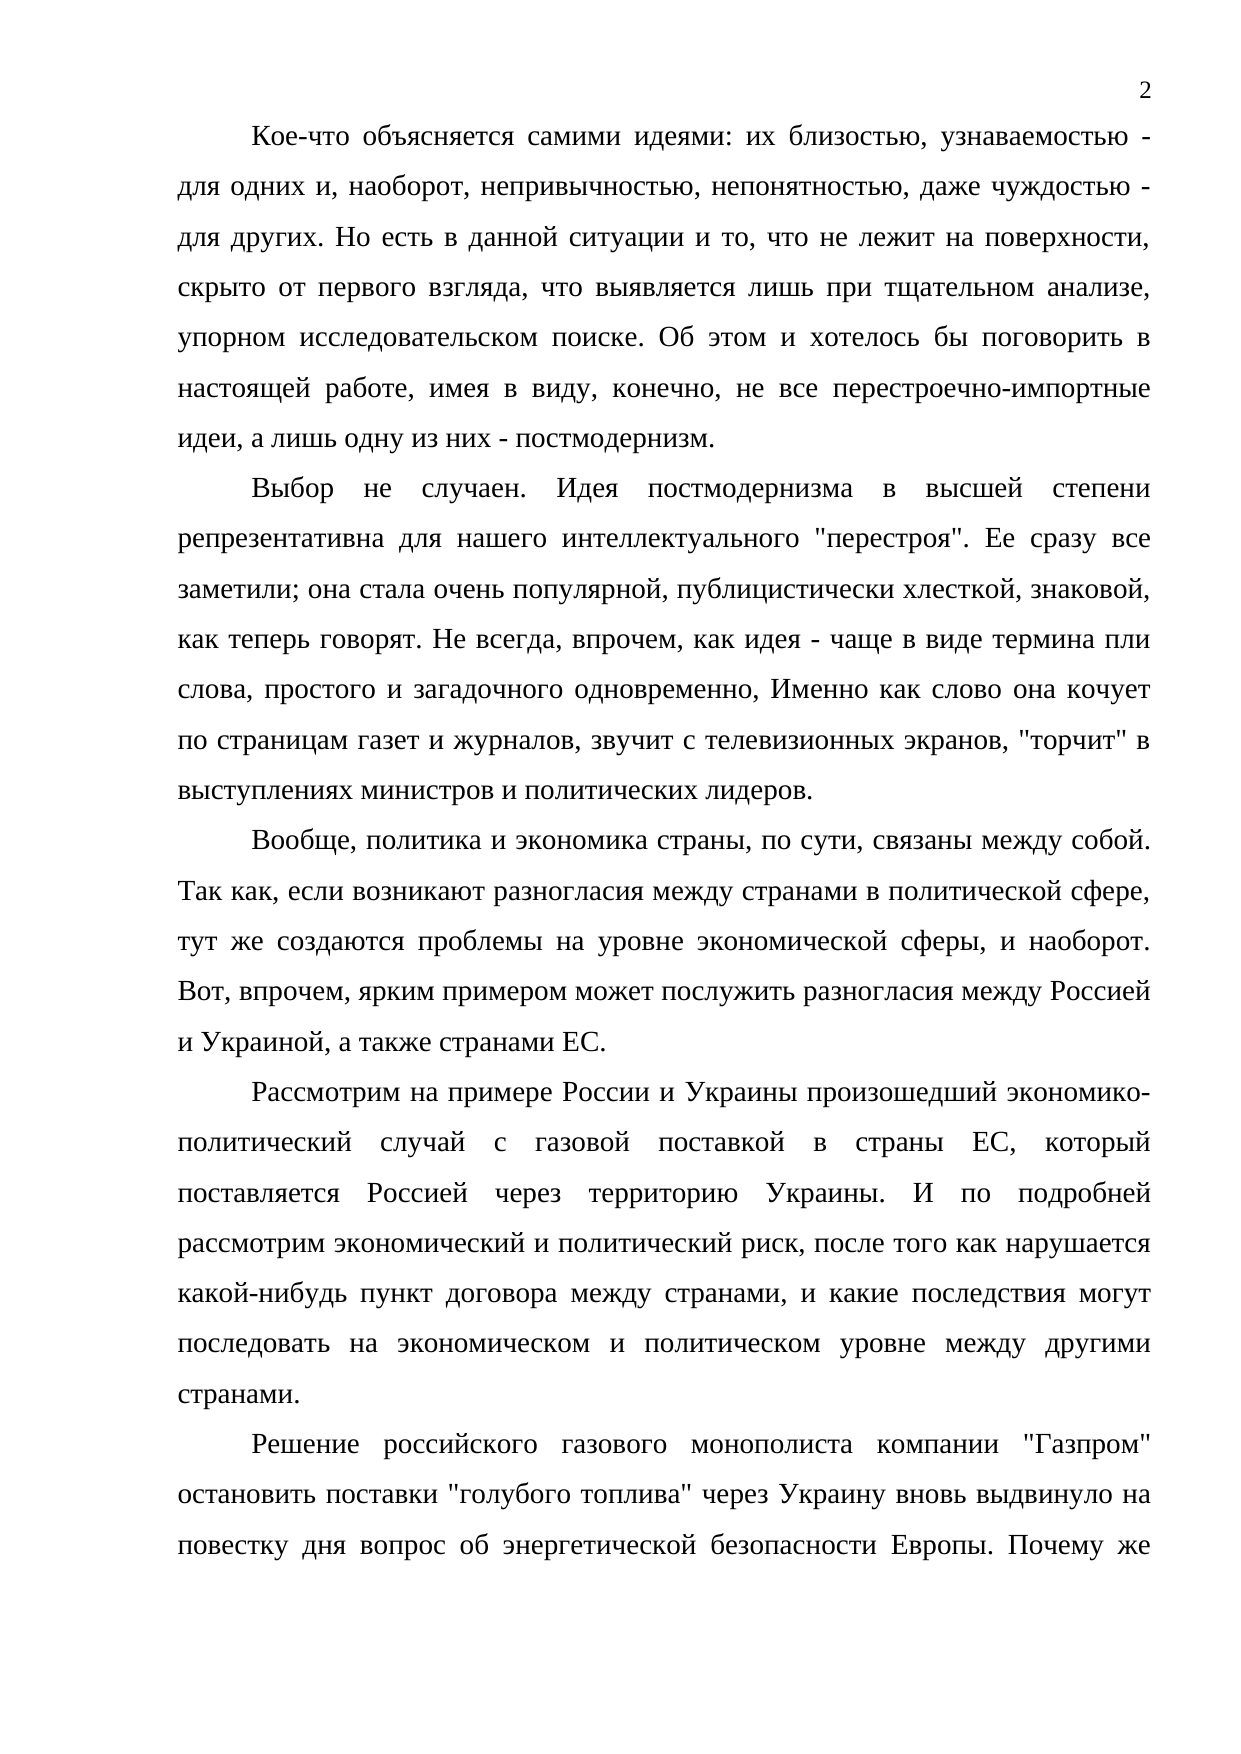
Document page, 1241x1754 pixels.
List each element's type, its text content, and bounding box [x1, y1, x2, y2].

text Кое-что объясняется самими идеями: их близостью, узнаваемостью - для одних и, наоборот, непривычностью, непонятностью, даже чуждостью - для других. Но есть в данной ситуации и то, что не лежит на поверхности, скрыто от первого взгляда, что выявляется лишь при тщательном анализе, упорном исследовательском поиске. Об этом и хотелось бы поговорить в настоящей работе, имея в виду, конечно, не все перестроечно-импортные идеи, а лишь одну из них - постмодернизм. [177, 118, 1152, 453]
text Вообще, политика и экономика страны, по сути, связаны между собой. Так как, если возникают разногласия между странами в политической сфере, тут же создаются проблемы на уровне экономической сферы, и наоборот. Вот, впрочем, ярким примером может послужить разногласия между Россией и Украиной, а также странами ЕС. [177, 822, 1152, 1057]
text Рассмотрим на примере России и Украины произошедший экономико-политический случай с газовой поставкой в страны ЕС, который поставляется Россией через территорию Украины. И по подробней рассмотрим экономический и политический риск, после того как нарушается какой-нибудь пункт договора между странами, и какие последствия могут последовать на экономическом и политическом уровне между другими странами. [177, 1074, 1152, 1409]
text Выбор не случаен. Идея постмодернизма в высшей степени репрезентативна для нашего интеллектуального "перестроя". Ее сразу все заметили; она стала очень популярной, публицистически хлесткой, знаковой, как теперь говорят. Не всегда, впрочем, как идея - чаще в виде термина пли слова, простого и загадочного одновременно, Именно как слово она кочует по страницам газет и журналов, звучит с телевизионных экранов, "торчит" в выступлениях министров и политических лидеров. [177, 470, 1152, 806]
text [177, 1426, 1152, 1560]
